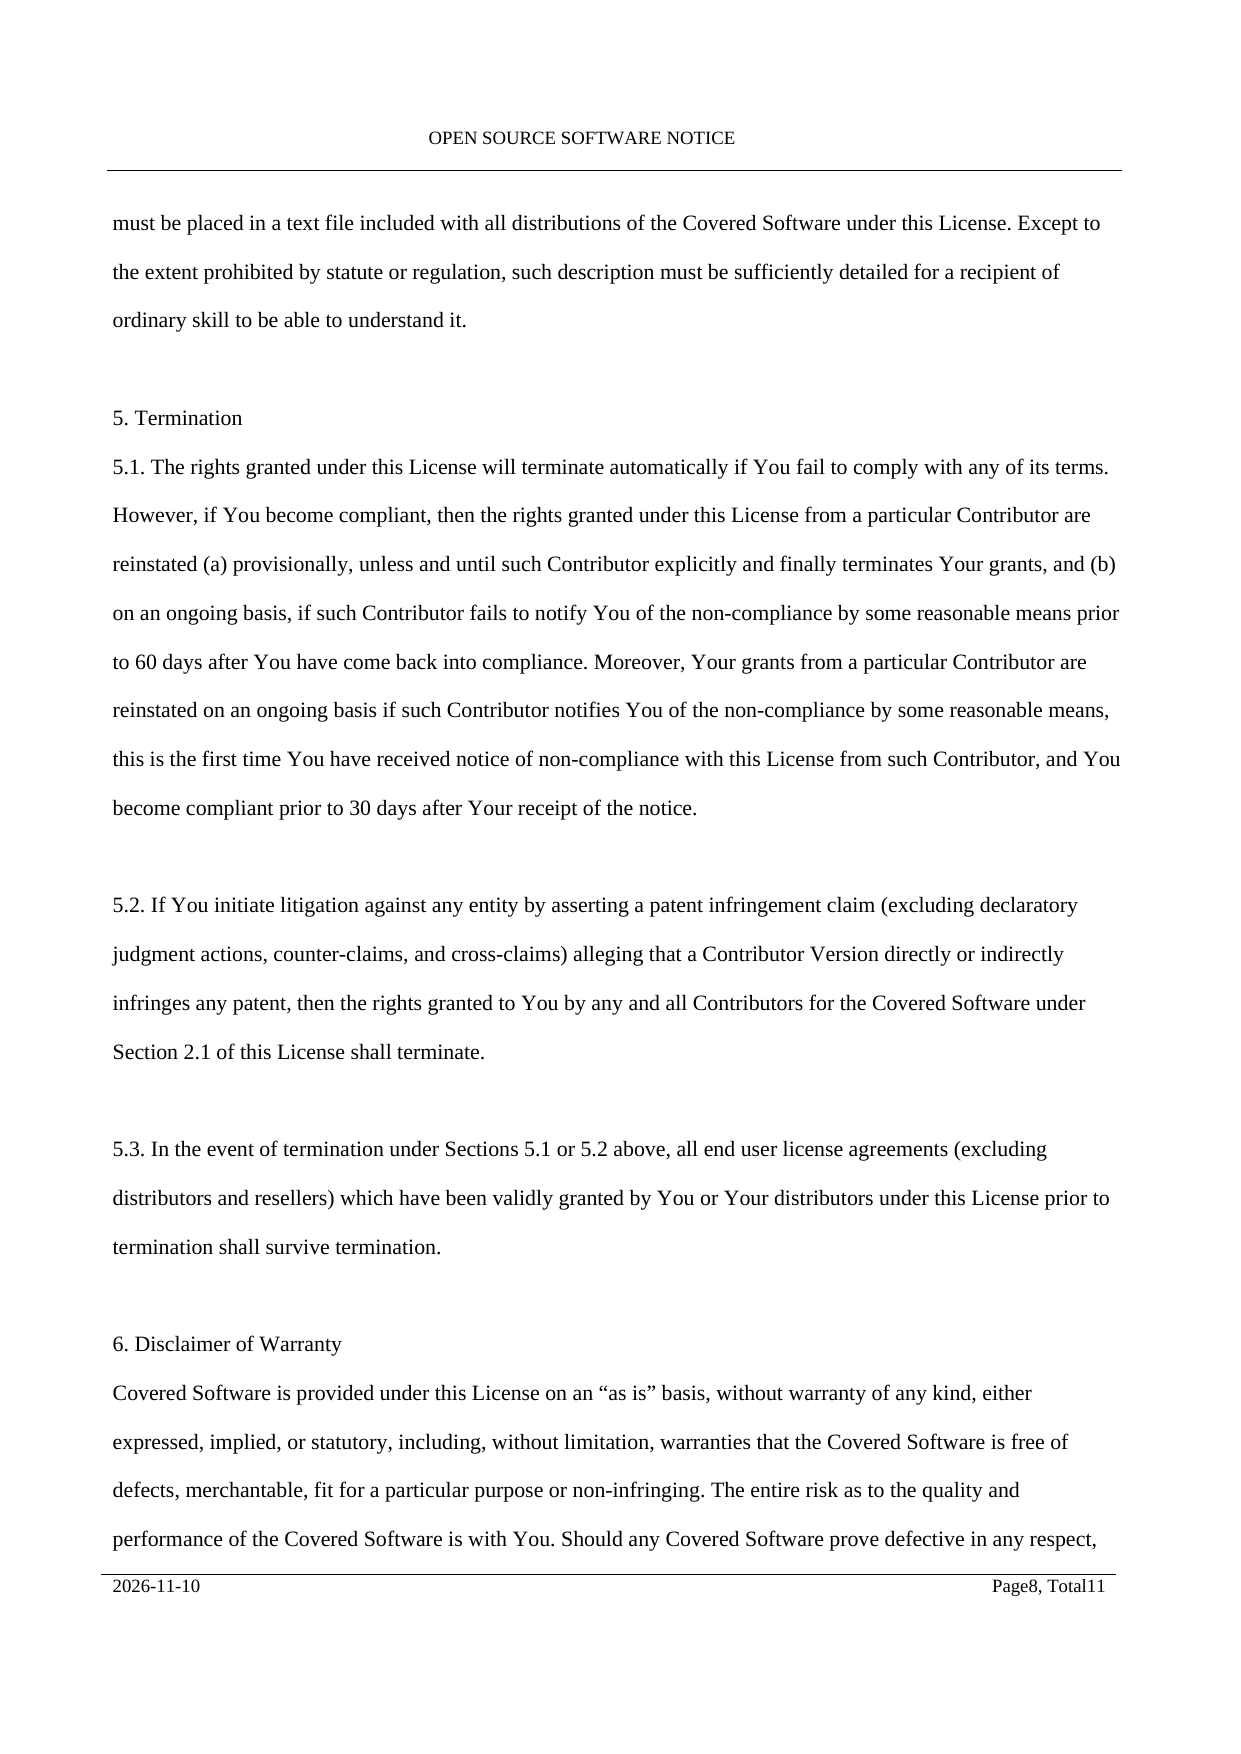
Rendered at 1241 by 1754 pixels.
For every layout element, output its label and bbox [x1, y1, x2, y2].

text [112, 206, 1128, 1555]
